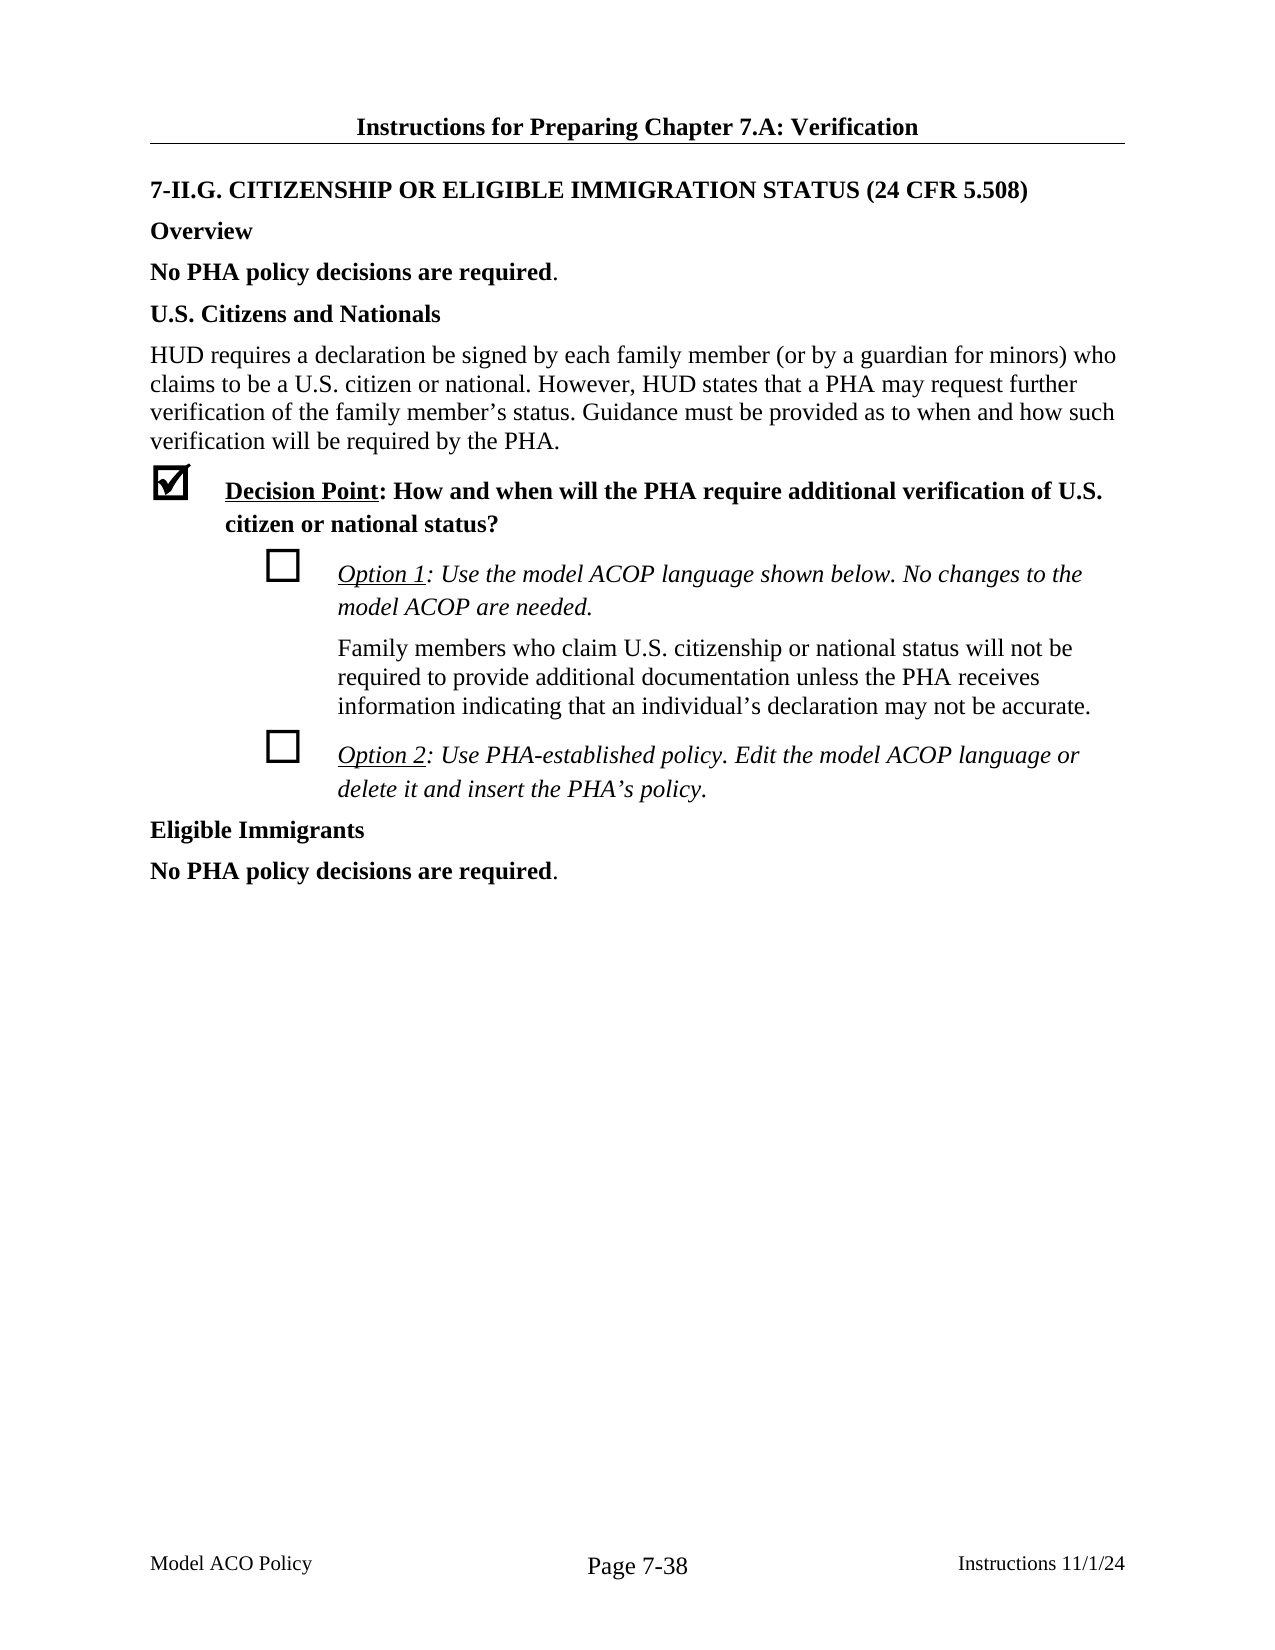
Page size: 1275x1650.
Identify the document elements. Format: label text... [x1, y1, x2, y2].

text Citizens and Nationals [150, 299, 1125, 327]
text Option 2: Use PHA-established policy. Edit the model ACOP language or delete it and insert the PHA’s policy. [262, 732, 1125, 802]
text Eligible Immigrants [150, 815, 1125, 844]
text Decision Point: How and when will the PHA require additional verification of citizen or national status? [150, 467, 1125, 538]
text No PHA policy decisions are required. [150, 257, 1125, 286]
text Option 1: Use the model ACOP language shown below. No changes to the model ACOP are needed. [262, 550, 1125, 621]
text No PHA policy decisions are required. [150, 856, 1125, 885]
text Overview [150, 216, 1125, 245]
text Family members who claim citizenship or national status will not be required to provide additional documentation unless the PHA receives information indicating that an individual’s declaration may not be accurate. [337, 633, 1125, 719]
text HUD requires a declaration be signed by each family member (or by a guardian for minors) who claims to be a citizen or national. However, HUD states that a PHA may request further verification of the family member’s status. Guidance must be provided as to when and how such verification will be required by the PHA. [150, 340, 1125, 455]
text 7-II.G. CITIZENSHIP OR ELIGIBLE IMMIGRATION STATUS (24 CFR 5.508) [150, 175, 1125, 204]
